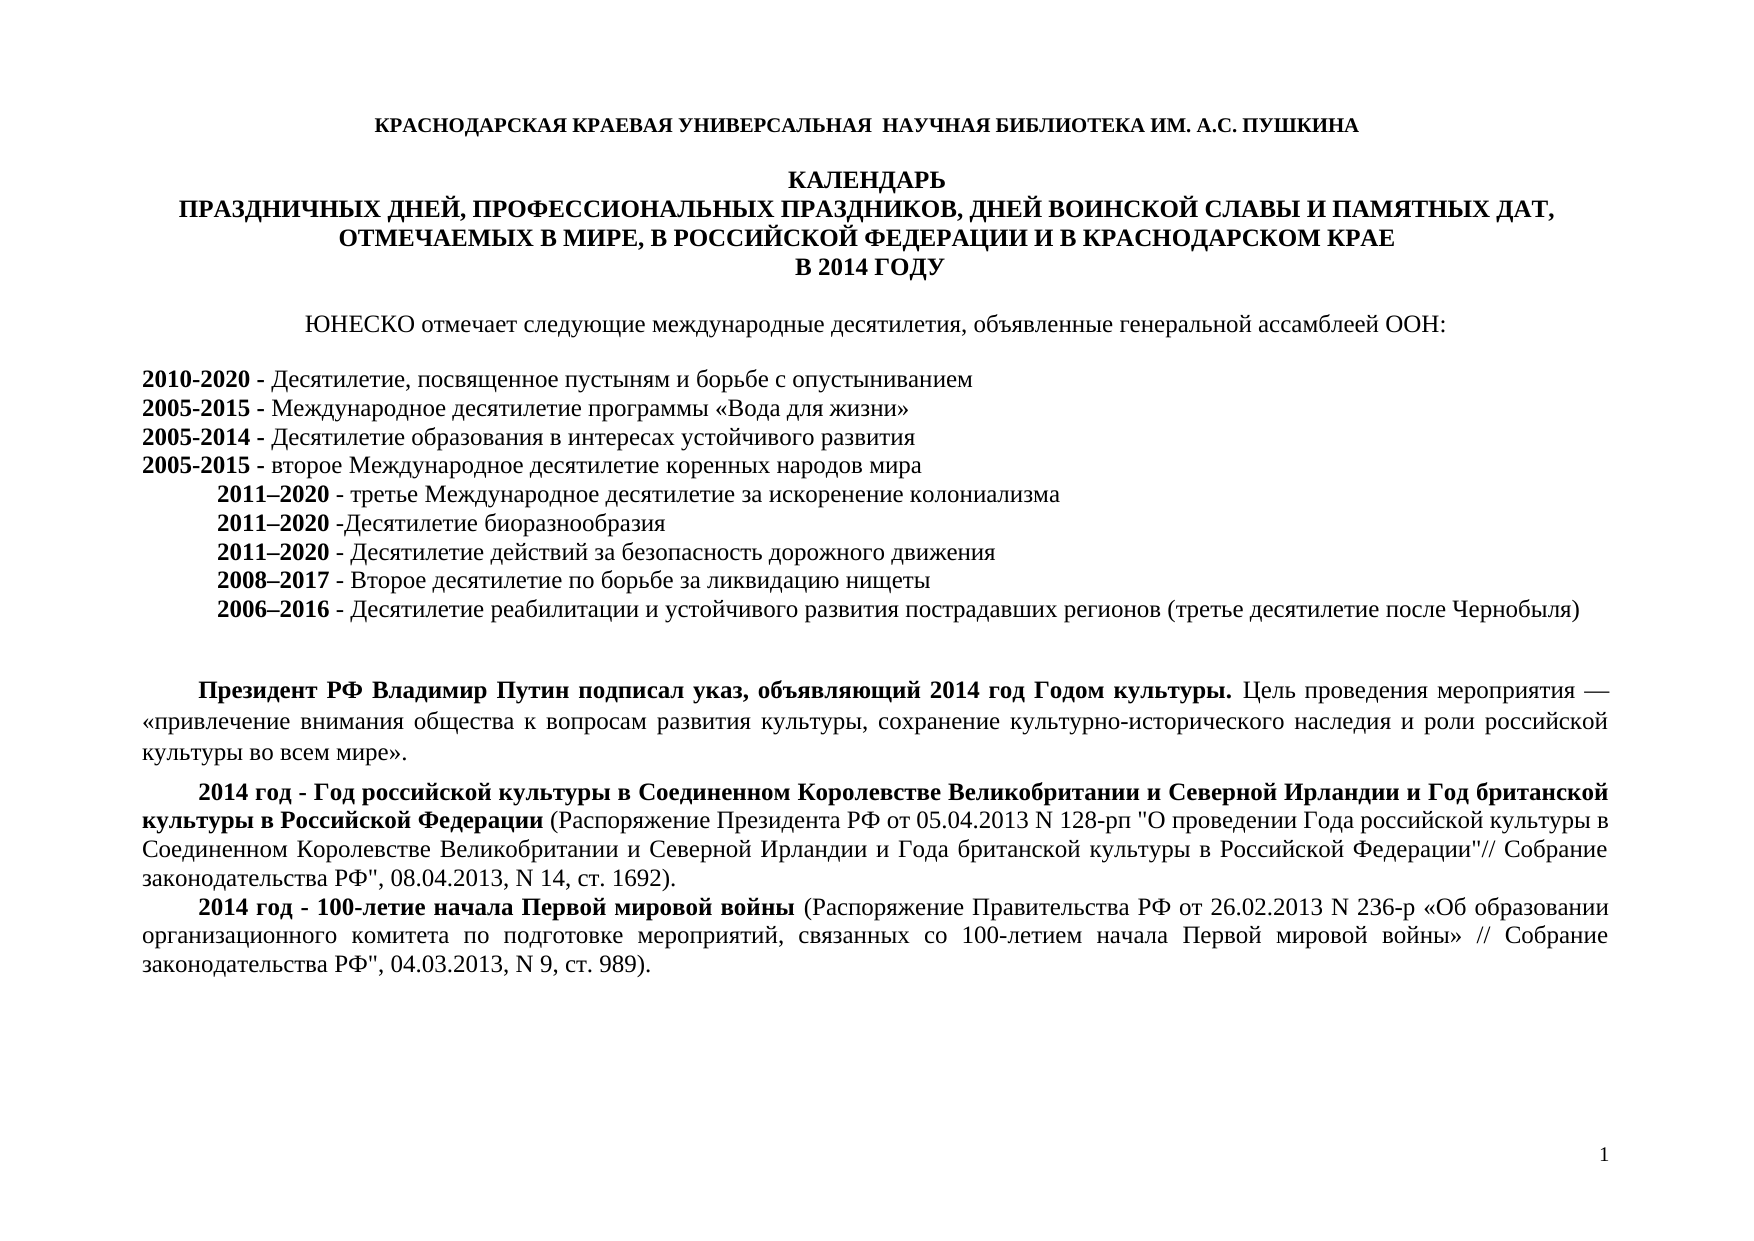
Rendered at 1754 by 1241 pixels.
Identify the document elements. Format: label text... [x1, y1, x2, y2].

text Президент РФ Владимир Путин подписал указ, объявляющий 2014 год Годом культуры. Цель проведения мероприятия — «привлечение внимания общества к вопросам развития культуры, сохранение культурно-исторического наследия и роли российской культуры во всем мире». [142, 672, 1609, 766]
text 2014 год - 100-летие начала Первой мировой войны (Распоряжение Правительства РФ от 26.02.2013 N 236-р «Об образовании организационного комитета по подготовке мероприятий, связанных со 100-летием начала Первой мировой войны» // Собрание законодательства РФ", 04.03.2013, N 9, ст. 989). [142, 892, 1609, 978]
subtitle КАЛЕНДАРЬ [142, 166, 1592, 194]
list 2011–2020 -Десятилетие биоразнообразия [179, 508, 1584, 537]
text 2014 год - Год российской культуры в Соединенном Королевстве Великобритании и Северной Ирландии и Год британской культуры в Российской Федерации (Распоряжение Президента РФ от 05.04.2013 N 128-рп "О проведении Года российской культуры в Соединенном Королевстве Великобритании и Северной Ирландии и Года британской культуры в Российской Федерации"// Собрание законодательства РФ", 08.04.2013, N 14, ст. 1692). [142, 777, 1609, 892]
list 2010-2020 - Десятилетие, посвященное пустыням и борьбе с опустыниванием [104, 364, 1609, 393]
text В 2014 ГОДУ [142, 252, 1592, 281]
text ЮНЕСКО отмечает следующие международные десятилетия, объявленные генеральной ассамблеей ООН: [142, 309, 1609, 338]
list 2005-2015 - Международное десятилетие программы «Вода для жизни» [104, 393, 1609, 422]
list 2006–2016 - Десятилетие реабилитации и устойчивого развития пострадавших регионов (третье десятилетие после Чернобыля) [179, 594, 1584, 623]
list 2011–2020 - Десятилетие действий за безопасность дорожного движения [179, 537, 1584, 565]
text ПРАЗДНИЧНЫХ ДНЕЙ, ПРОФЕССИОНАЛЬНЫХ ПРАЗДНИКОВ, ДНЕЙ ВОИНСКОЙ СЛАВЫ И ПАМЯТНЫХ ДАТ, ОТМЕЧАЕМЫХ В МИРЕ, В РОССИЙСКОЙ ФЕДЕРАЦИИ И В КРАСНОДАРСКОМ КРАЕ [142, 194, 1592, 252]
text КРАСНОДАРСКАЯ КРАЕВАЯ УНИВЕРСАЛЬНАЯ НАУЧНАЯ БИБЛИОТЕКА ИМ. А.С. ПУШКИНА [142, 113, 1592, 137]
list 2005-2015 - второе Международное десятилетие коренных народов мира [104, 450, 1609, 479]
list 2005-2014 - Десятилетие образования в интересах устойчивого развития [104, 422, 1609, 450]
list 2008–2017 - Второе десятилетие по борьбе за ликвидацию нищеты [179, 565, 1584, 594]
list 2011–2020 - третье Международное десятилетие за искоренение колониализма [179, 479, 1584, 508]
